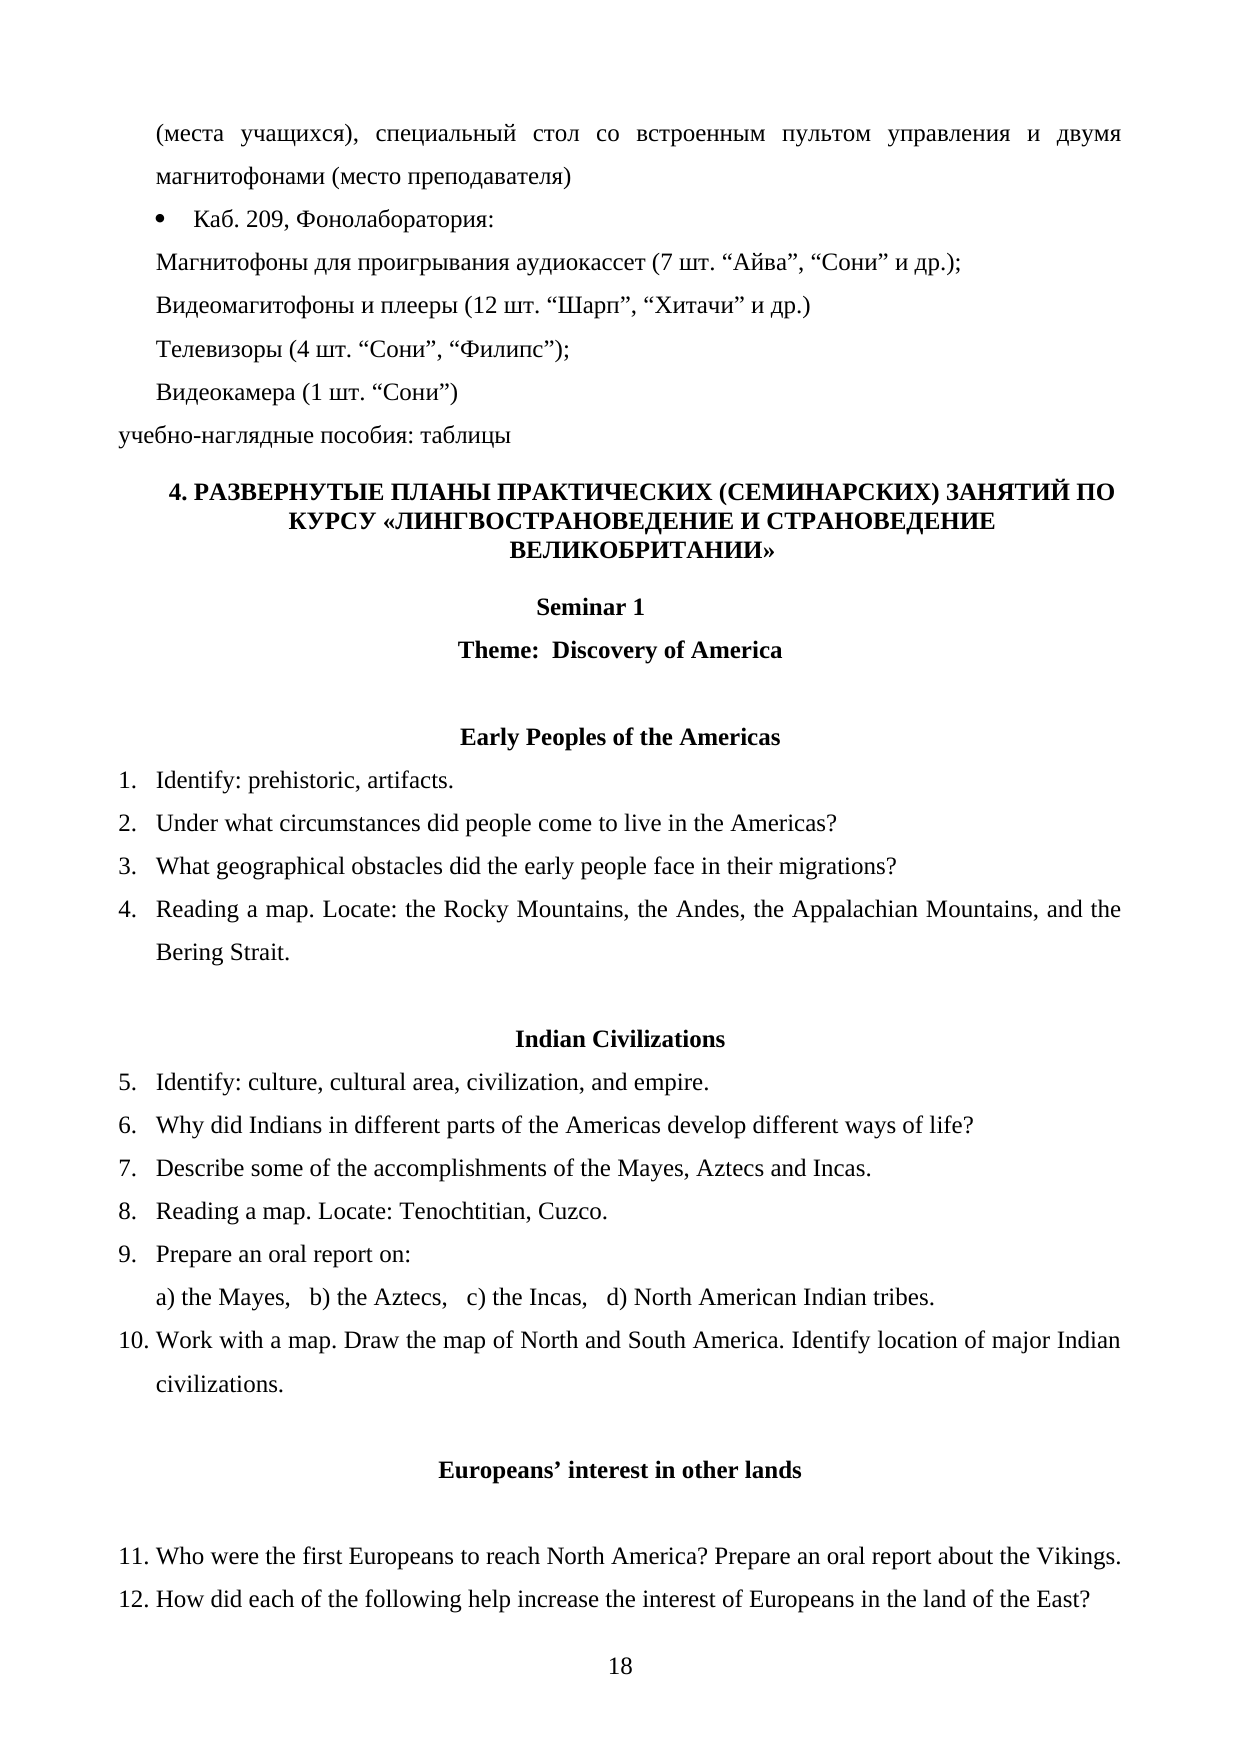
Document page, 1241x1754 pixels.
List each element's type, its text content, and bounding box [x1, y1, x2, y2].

text Телевизоры (4 шт. “Сони”, “Филипс”); [156, 334, 1122, 362]
text Видеомагитофоны и плееры (12 шт. “Шарп”, “Хитачи” и др.) [156, 291, 1122, 319]
text 4. развернутые планы практических (семинарских) занятий по курсу «лингвострановедение и страноведение великобритании» [162, 477, 1122, 564]
list Why did Indians in different parts of the develop different ways of life? [118, 1110, 1122, 1139]
list Work with a map. Draw the map of North and . Identify location of major Indian civilizations. [118, 1326, 1122, 1397]
text Early Peoples of the [118, 722, 1122, 751]
list Reading a map. Locate: the Rocky Mountains, the Andes, the Appalachian Mountains, and the . [118, 894, 1122, 966]
text Видеокамера (1 шт. “Сони”) [156, 377, 1122, 406]
list Who were the first Europeans to reach ? Prepare an oral report about the Vikings. [118, 1541, 1122, 1570]
list How did each of the following help increase the interest of Europeans in the land of the East? [118, 1584, 1122, 1613]
list Identify: prehistoric, artifacts. [118, 765, 1122, 794]
list Reading a map. Locate: Tenochtitian, . [118, 1196, 1122, 1225]
text Europeans’ interest in other lands [118, 1455, 1122, 1484]
text Seminar 1 [118, 592, 1063, 621]
list Каб. 209, Фонолаборатория: [156, 204, 1122, 233]
list Under what circumstances did people come to live in the ? [118, 808, 1122, 837]
list Identify: culture, cultural area, civilization, and empire. [118, 1067, 1122, 1096]
text a) the Mayes, b) the Aztecs, c) the Incas, d) North American Indian tribes. [156, 1282, 1122, 1311]
text учебно-наглядные пособия: таблицы [118, 420, 1122, 449]
list Prepare an oral report on: [118, 1239, 1122, 1268]
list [156, 118, 1122, 190]
text Магнитофоны для проигрывания аудиокассет (7 шт. “Айва”, “Сони” и др.); [156, 247, 1122, 276]
text Indian Civilizations [118, 1024, 1122, 1052]
list What geographical obstacles did the early people face in their migrations? [118, 851, 1122, 880]
list Describe some of the accomplishments of the Mayes, Aztecs and Incas. [118, 1153, 1122, 1182]
text Theme: Discovery of [118, 636, 1122, 664]
